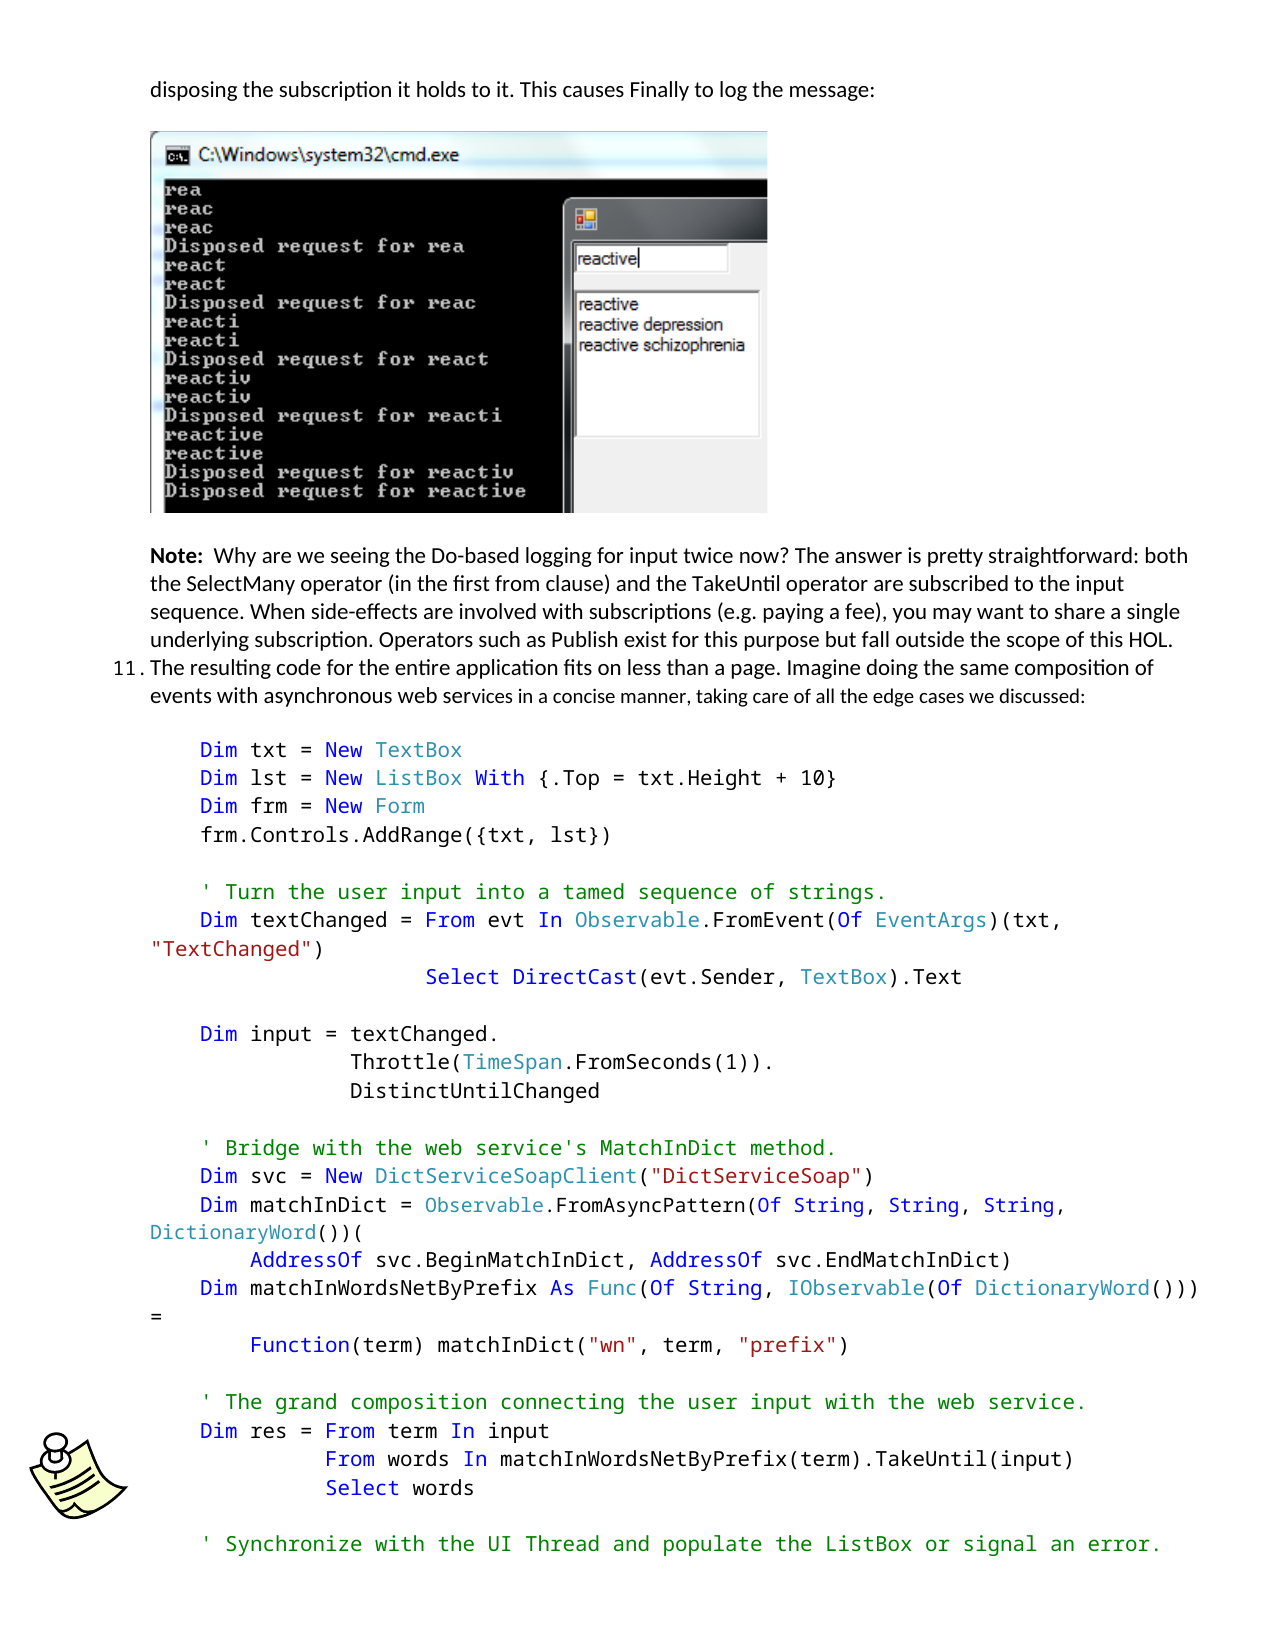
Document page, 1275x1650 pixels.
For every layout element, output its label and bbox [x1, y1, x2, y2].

list [112, 653, 1200, 1558]
picture [150, 131, 768, 513]
list [112, 75, 1200, 653]
